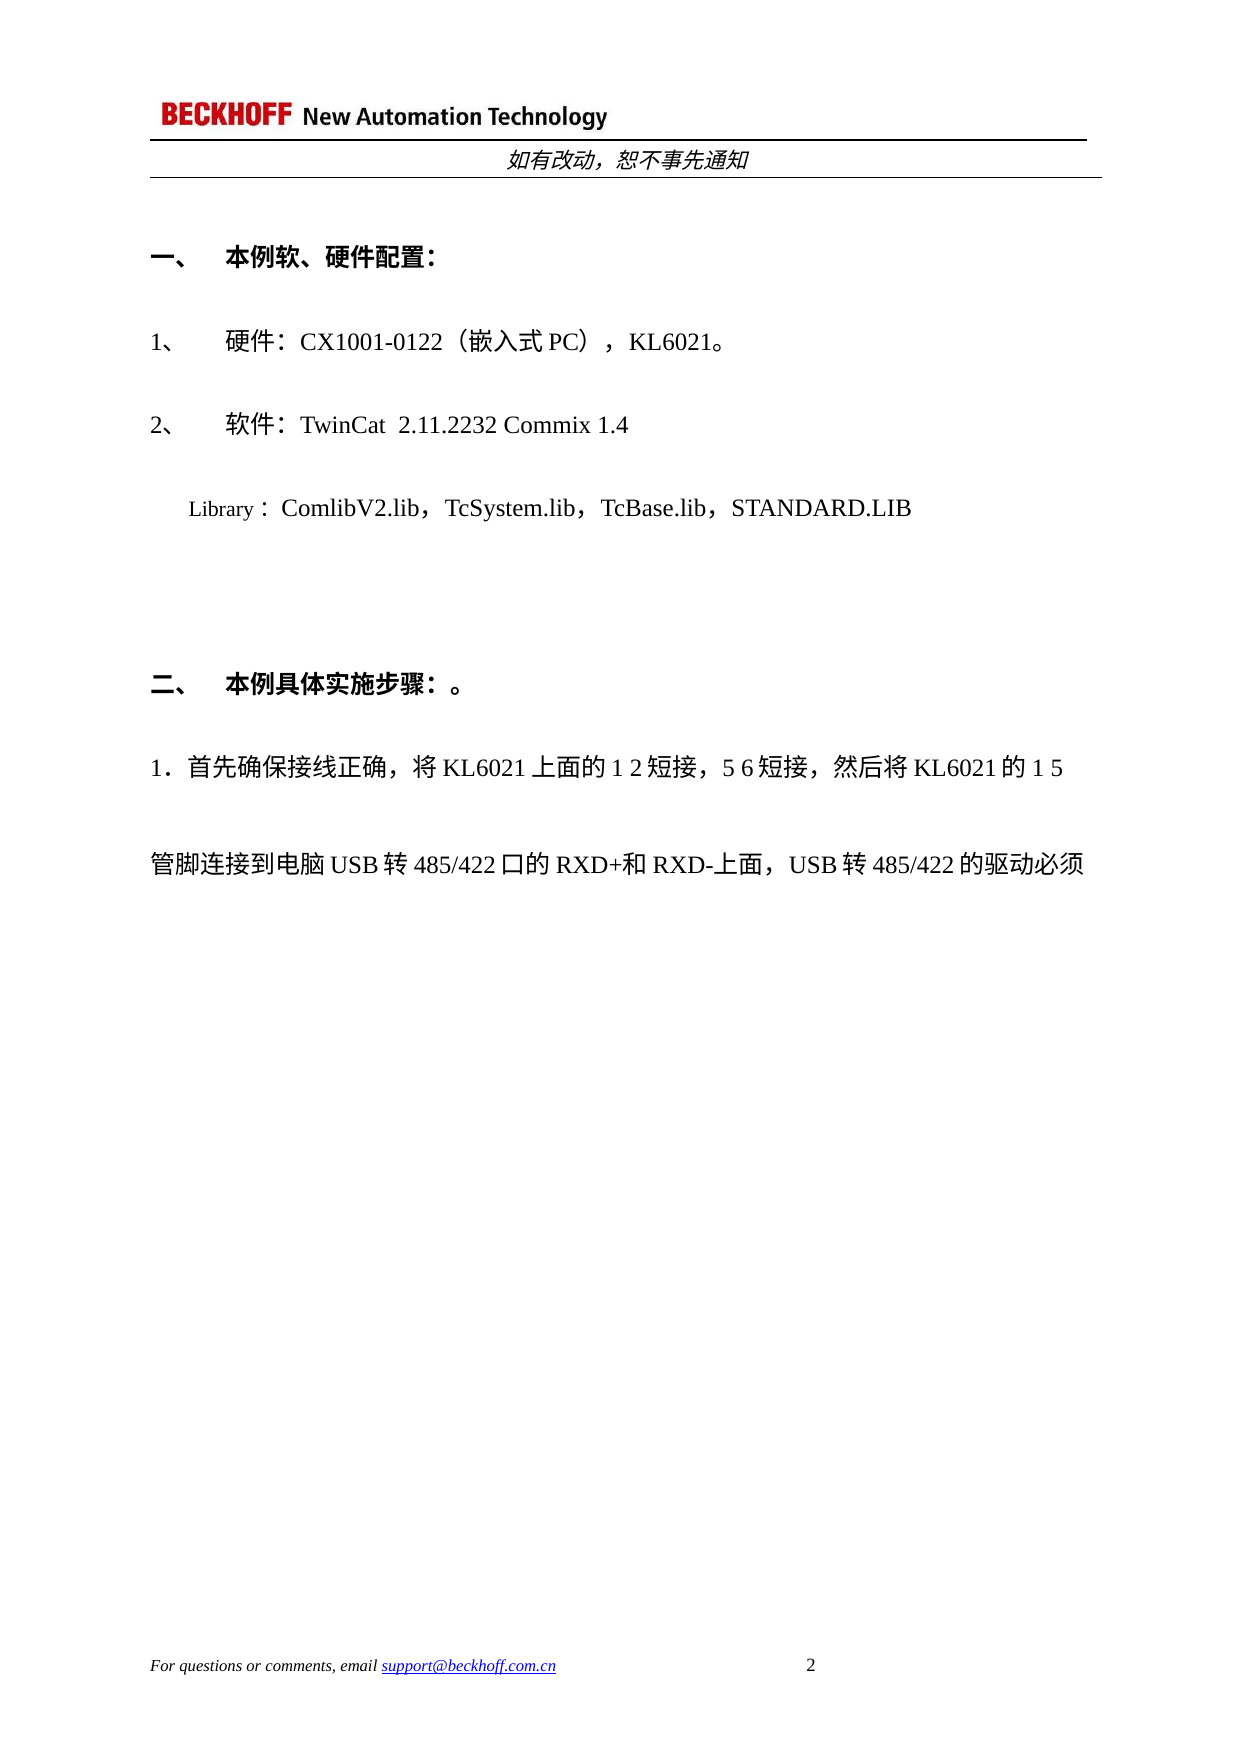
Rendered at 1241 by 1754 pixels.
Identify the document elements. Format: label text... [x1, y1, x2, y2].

list 硬件：CX1001-0122（嵌入式PC），KL6021。 [150, 307, 1087, 372]
list 软件：TwinCat 2.11.2232 Commix 1.4 [150, 390, 1087, 455]
list 本例软、硬件配置： [150, 223, 1087, 288]
picture [150, 89, 619, 139]
text Library ：ComlibV2.lib，TcSystem.lib，TcBase.lib，STANDARD.LIB [150, 473, 1087, 538]
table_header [139, 143, 1114, 178]
text 1．首先确保接线正确，将KL6021上面的1 2短接，5 6短接，然后将KL6021的1 5管脚连接到电脑USB转485/422口的RXD+和RXD-上面，USB转485/422的驱动必须装好，这种方式采用485的接线方式。 [150, 733, 1087, 895]
list 本例具体实施步骤：。 [150, 650, 1087, 715]
